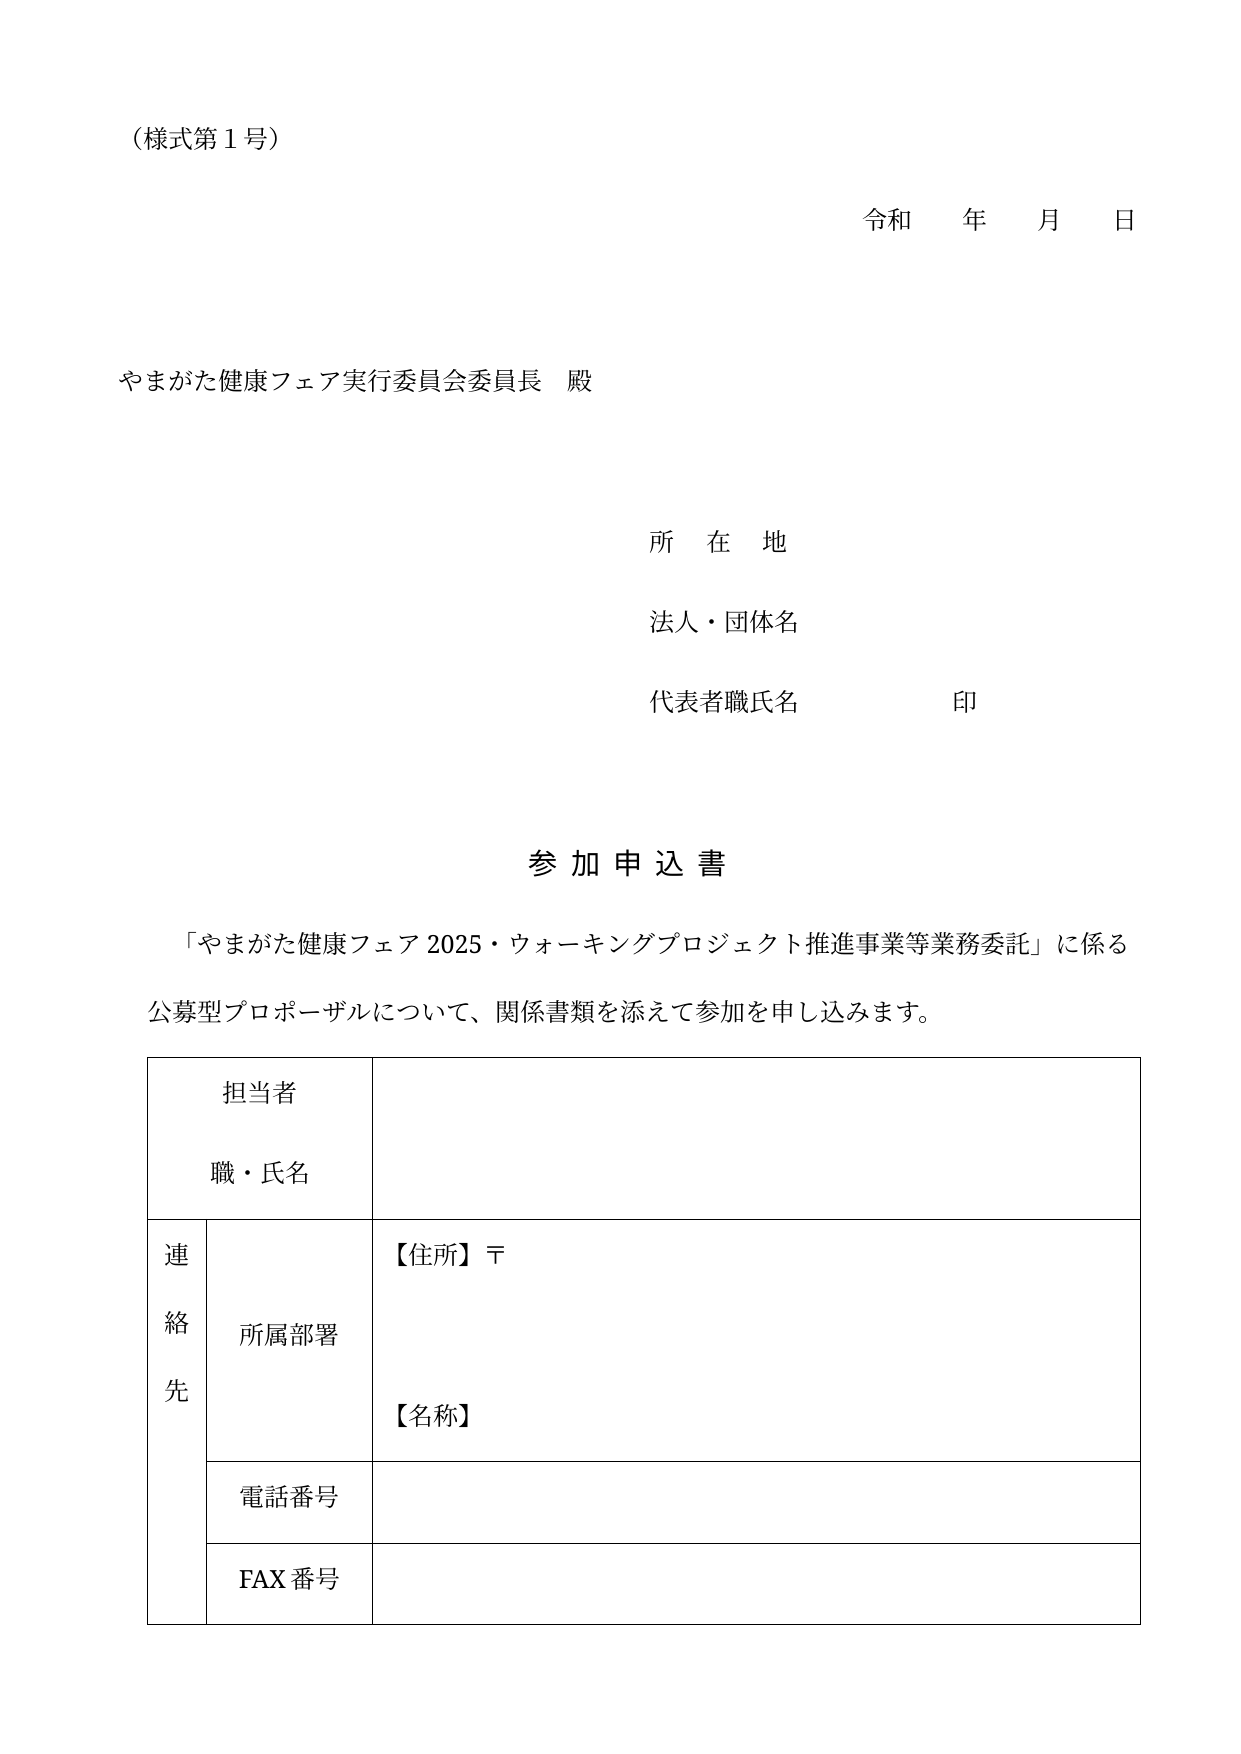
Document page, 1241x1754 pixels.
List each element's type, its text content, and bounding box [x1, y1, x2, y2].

text 所 在 地 [118, 506, 1137, 574]
text （様式第１号） [118, 104, 1137, 172]
table_cell 電話番号 [207, 1462, 372, 1542]
text 法人・団体名 [118, 587, 1137, 655]
table_header 担当者 職・氏名 [148, 1058, 372, 1219]
text 「やまがた健康フェア2025・ウォーキングプロジェクト推進事業等業務委託」に係る公募型プロポーザルについて、関係書類を添えて参加を申し込みます。 [148, 908, 1137, 1044]
table_cell [373, 1544, 1140, 1624]
table_header [373, 1058, 1140, 1219]
table_cell [373, 1462, 1140, 1542]
text 令和 年 月 日 [118, 185, 1137, 253]
table_cell 所属部署 [207, 1220, 372, 1461]
text 参加申込書 [118, 828, 1137, 896]
table_cell 連絡先 [148, 1220, 206, 1624]
table_cell FAX番号 [207, 1544, 372, 1624]
table_cell 【住所】〒 【名称】 [373, 1220, 1140, 1461]
text 代表者職氏名 印 [118, 667, 1137, 735]
text やまがた健康フェア実行委員会委員長 殿 [118, 346, 1137, 413]
